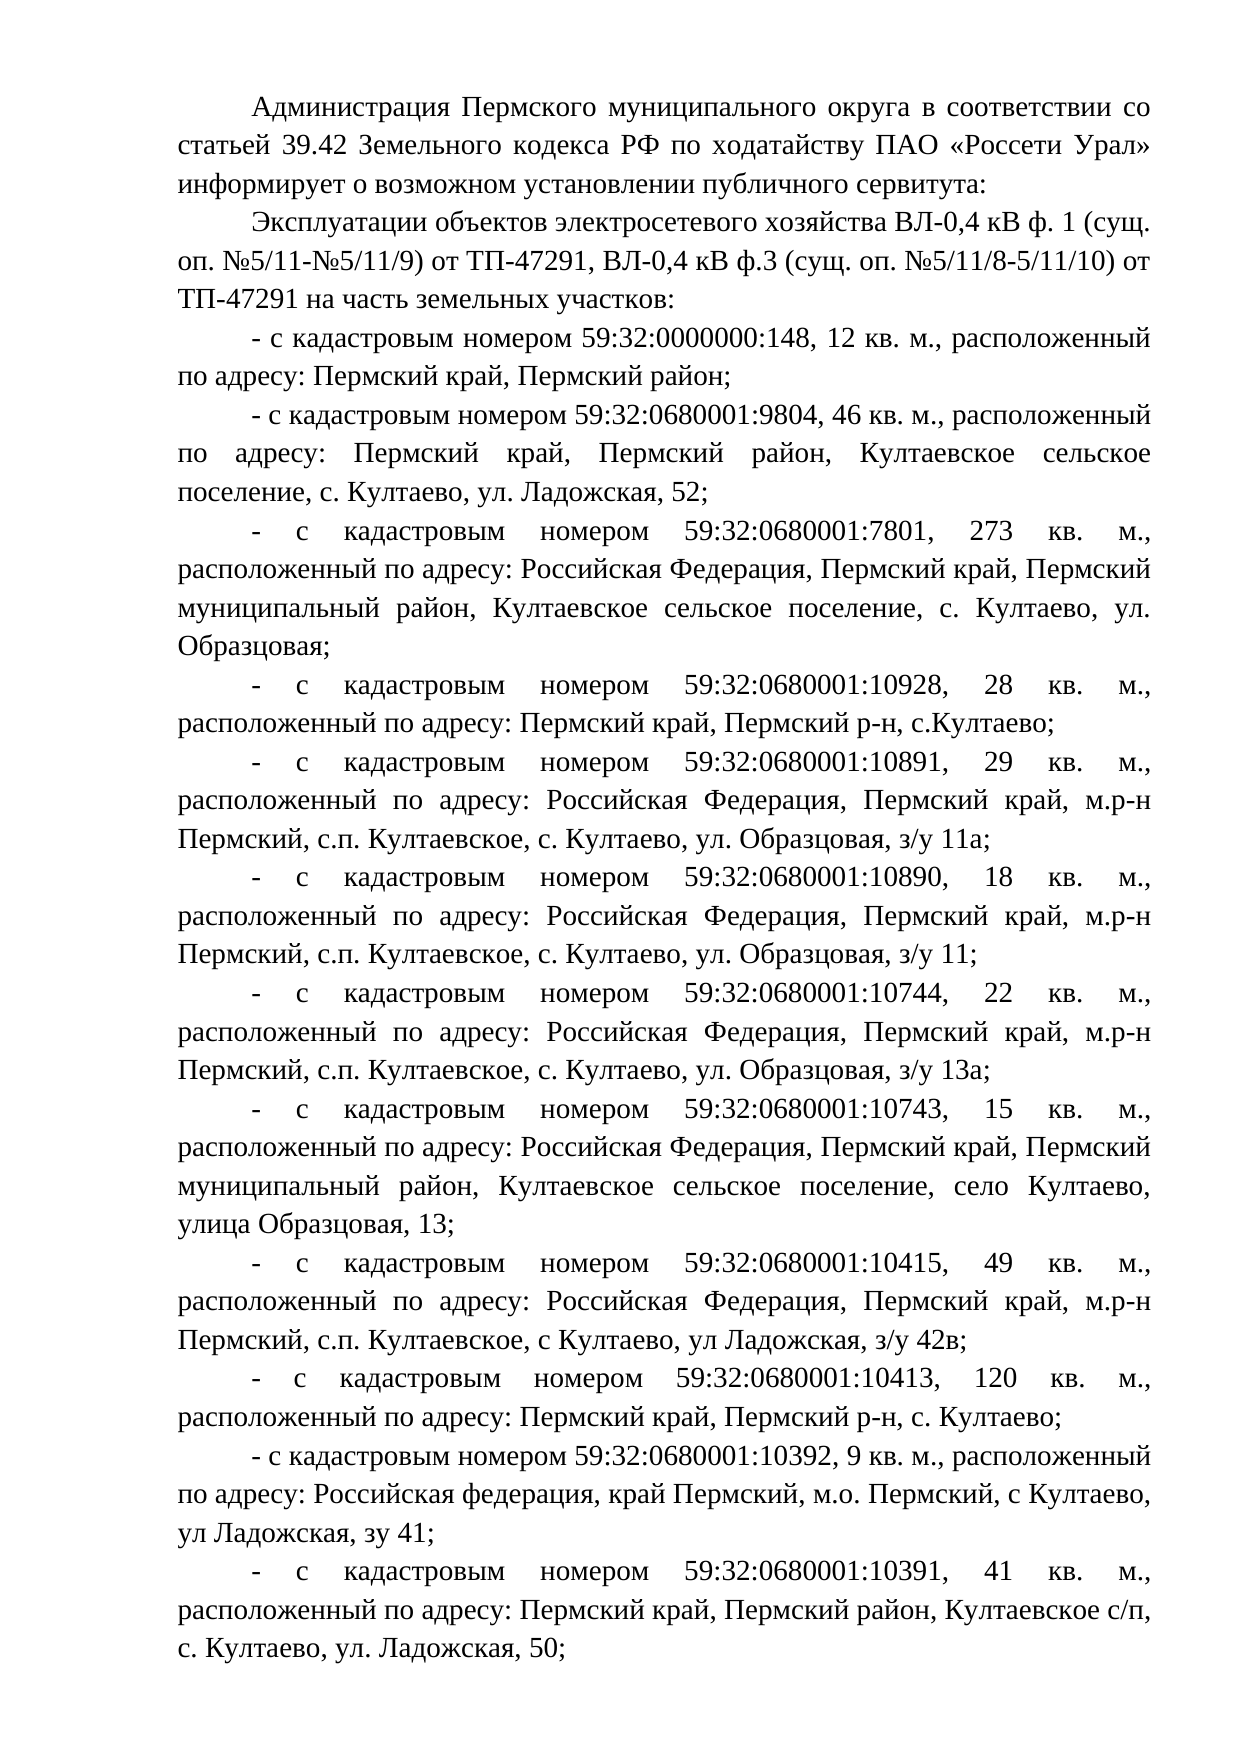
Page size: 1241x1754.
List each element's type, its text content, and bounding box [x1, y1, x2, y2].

list Эксплуатации объектов электросетевого хозяйства ВЛ-0,4 кВ ф. 1 (сущ. оп. №5/11-№5/11/9) от ТП-47291, ВЛ-0,4 кВ ф.3 (сущ. оп. №5/11/8-5/11/10) от ТП-47291 на часть земельных участков: [177, 204, 1152, 315]
list - с кадастровым номером 59:32:0680001:10744, 22 кв. м., расположенный по адресу: Российская Федерация, Пермский край, м.р-н Пермский, с.п. Култаевское, с. Култаево, ул. Образцовая, з/у 13а; [177, 975, 1152, 1086]
list - с кадастровым номером 59:32:0680001:10392, 9 кв. м., расположенный по адресу: Российская федерация, край Пермский, м.о. Пермский, с Култаево, ул Ладожская, зу 41; [177, 1438, 1152, 1548]
list - с кадастровым номером 59:32:0680001:10890, 18 кв. м., расположенный по адресу: Российская Федерация, Пермский край, м.р-н Пермский, с.п. Култаевское, с. Култаево, ул. Образцовая, з/у 11; [177, 859, 1152, 970]
list - с кадастровым номером 59:32:0680001:10743, 15 кв. м., расположенный по адресу: Российская Федерация, Пермский край, Пермский муниципальный район, Култаевское сельское поселение, село Култаево, улица Образцовая, 13; [177, 1091, 1152, 1240]
list - с кадастровым номером 59:32:0000000:148, 12 кв. м., расположенный по адресу: Пермский край, Пермский район; [177, 320, 1152, 392]
list - с кадастровым номером 59:32:0680001:10928, 28 кв. м., расположенный по адресу: Пермский край, Пермский р-н, с.Култаево; [177, 667, 1152, 739]
list - с кадастровым номером 59:32:0680001:7801, 273 кв. м., расположенный по адресу: Российская Федерация, Пермский край, Пермский муниципальный район, Култаевское сельское поселение, с. Култаево, ул. Образцовая; [177, 513, 1152, 662]
list - с кадастровым номером 59:32:0680001:9804, 46 кв. м., расположенный по адресу: Пермский край, Пермский район, Култаевское сельское поселение, с. Култаево, ул. Ладожская, 52; [177, 397, 1152, 508]
list - с кадастровым номером 59:32:0680001:10413, 120 кв. м., расположенный по адресу: Пермский край, Пермский р-н, с. Култаево; [177, 1361, 1152, 1433]
list - с кадастровым номером 59:32:0680001:10391, 41 кв. м., расположенный по адресу: Пермский край, Пермский район, Култаевское с/п, с. Култаево, ул. Ладожская, 50; [177, 1553, 1152, 1664]
list - с кадастровым номером 59:32:0680001:10415, 49 кв. м., расположенный по адресу: Российская Федерация, Пермский край, м.р-н Пермский, с.п. Култаевское, с Култаево, ул Ладожская, з/у 42в; [177, 1245, 1152, 1356]
text Администрация Пермского муниципального округа в соответствии со статьей 39.42 Земельного кодекса РФ по ходатайству ПАО «Россети Урал» информирует о возможном установлении публичного сервитута: [177, 89, 1152, 199]
list - с кадастровым номером 59:32:0680001:10891, 29 кв. м., расположенный по адресу: Российская Федерация, Пермский край, м.р-н Пермский, с.п. Култаевское, с. Култаево, ул. Образцовая, з/у 11а; [177, 744, 1152, 854]
